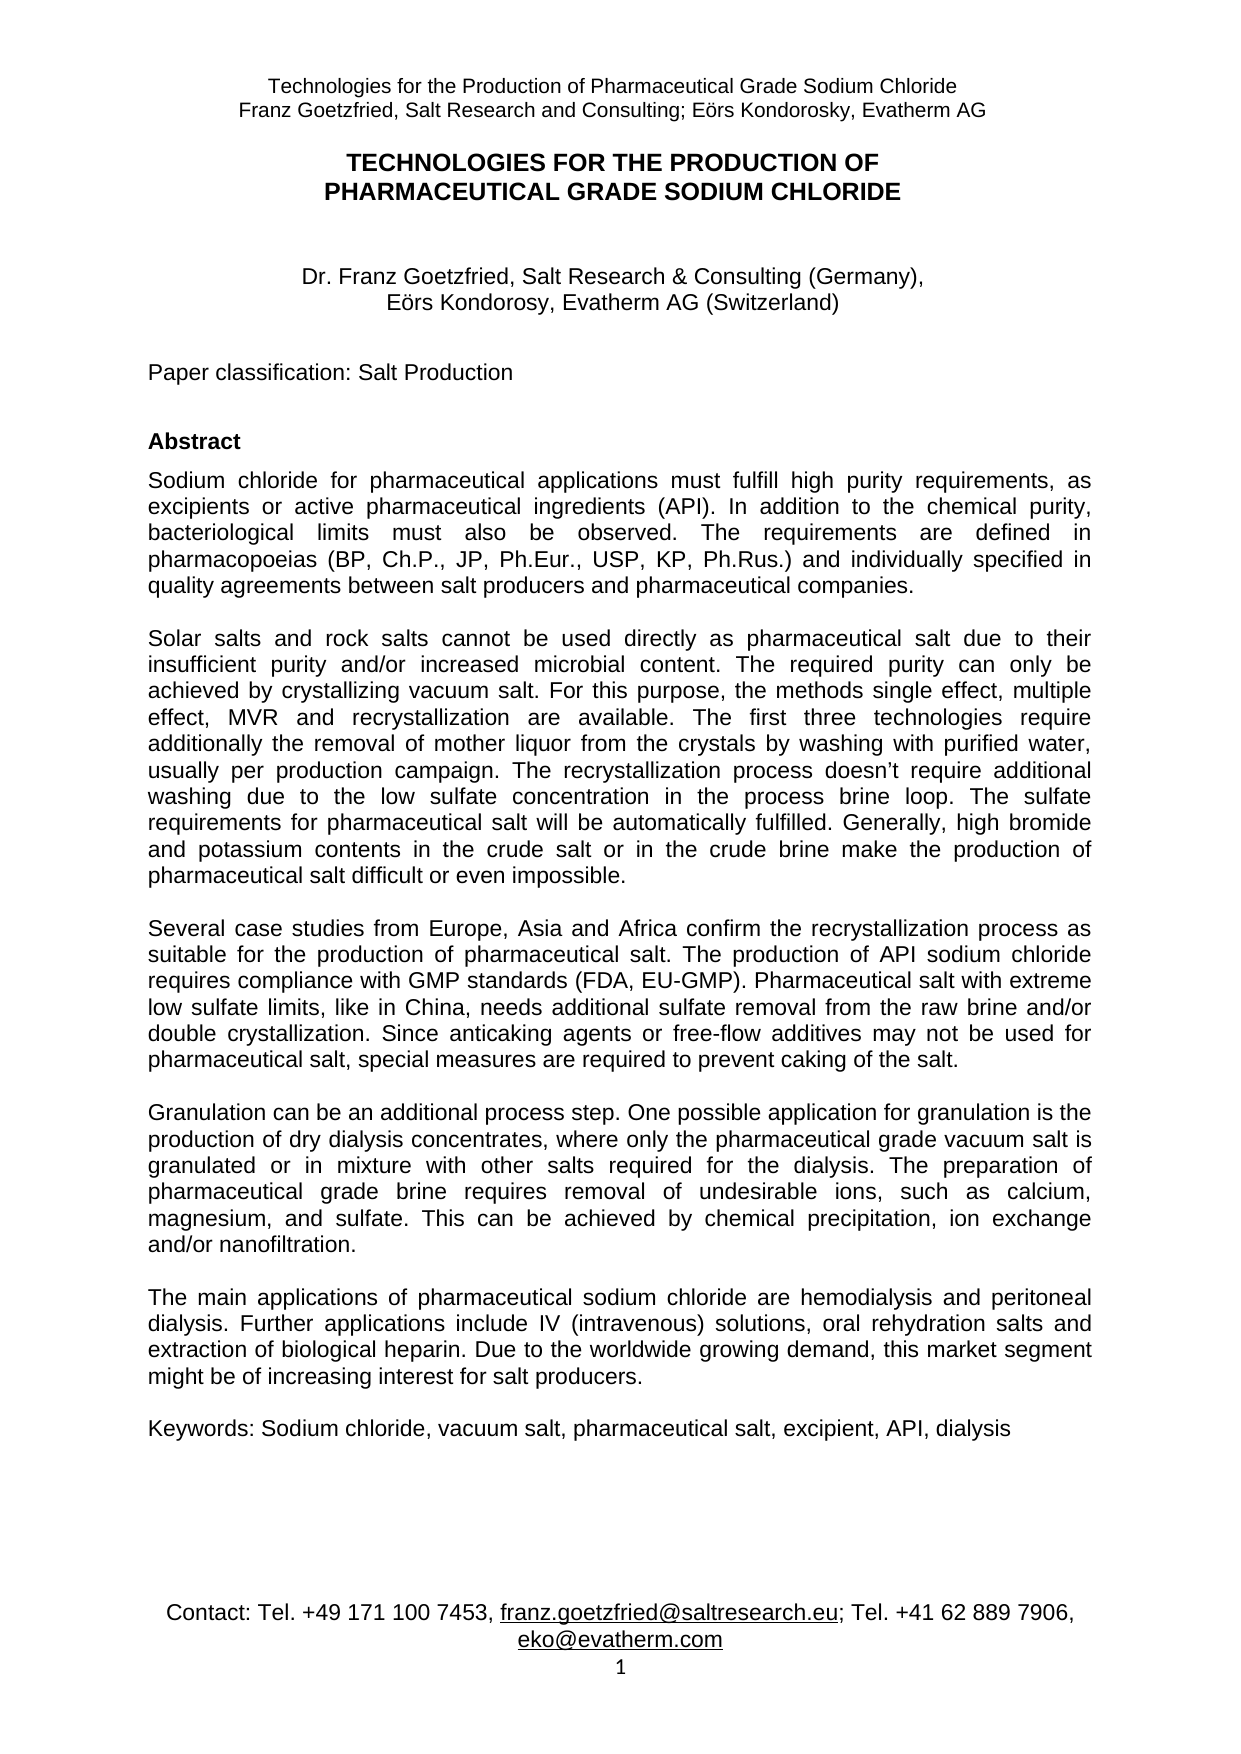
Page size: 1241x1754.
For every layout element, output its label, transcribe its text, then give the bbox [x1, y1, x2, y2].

text Granulation can be an additional process step. One possible application for granulation is the production of dry dialysis concentrates, where only the pharmaceutical grade vacuum salt is granulated or in mixture with other salts required for the dialysis. The preparation of pharmaceutical grade brine requires removal of undesirable ions, such as calcium, magnesium, and sulfate. This can be achieved by chemical precipitation, ion exchange and/or nanofiltration. [148, 1099, 1092, 1257]
text PHARMACEUTICAL GRADE SODIUM CHLORIDE [148, 176, 1078, 205]
text The main applications of pharmaceutical sodium chloride are hemodialysis and peritoneal dialysis. Further applications include IV (intravenous) solutions, oral rehydration salts and extraction of biological heparin. Due to the worldwide growing demand, this market segment might be of increasing interest for salt producers. [148, 1284, 1092, 1389]
text TECHNOLOGIES FOR THE PRODUCTION OF [148, 148, 1078, 176]
text Dr. Franz Goetzfried, Salt Research & Consulting (Germany), [148, 263, 1078, 289]
text Paper classification: Salt Production [148, 358, 1092, 385]
text Keywords: Sodium chloride, vacuum salt, pharmaceutical salt, excipient, API, dialysis [148, 1415, 1092, 1442]
text Several case studies from Europe, Asia and Africa confirm the recrystallization process as suitable for the production of pharmaceutical salt. The production of API sodium chloride requires compliance with GMP standards (FDA, EU-GMP). Pharmaceutical salt with extreme low sulfate limits, like in China, needs additional sulfate removal from the raw brine and/or double crystallization. Since anticaking agents or free-flow additives may not be used for pharmaceutical salt, special measures are required to prevent caking of the salt. [148, 915, 1092, 1073]
text Sodium chloride for pharmaceutical applications must fulfill high purity requirements, as excipients or active pharmaceutical ingredients (API). In addition to the chemical purity, bacteriological limits must also be observed. The requirements are defined in pharmacopoeias (BP, Ch.P., JP, Ph.Eur., USP, KP, Ph.Rus.) and individually specified in quality agreements between salt producers and pharmaceutical companies. [148, 467, 1093, 598]
text Eörs Kondorosy, Evatherm AG (Switzerland) [148, 289, 1078, 315]
text Solar salts and rock salts cannot be used directly as pharmaceutical salt due to their insufficient purity and/or increased microbial content. The required purity can only be achieved by crystallizing vacuum salt. For this purpose, the methods single effect, multiple effect, MVR and recrystallization are available. The first three technologies require additionally the removal of mother liquor from the crystals by washing with purified water, usually per production campaign. The recrystallization process doesn’t require additional washing due to the low sulfate concentration in the process brine loop. The sulfate requirements for pharmaceutical salt will be automatically fulfilled. Generally, high bromide and potassium contents in the crude salt or in the crude brine make the production of pharmaceutical salt difficult or even impossible. [148, 625, 1092, 888]
text Abstract [148, 428, 1092, 454]
